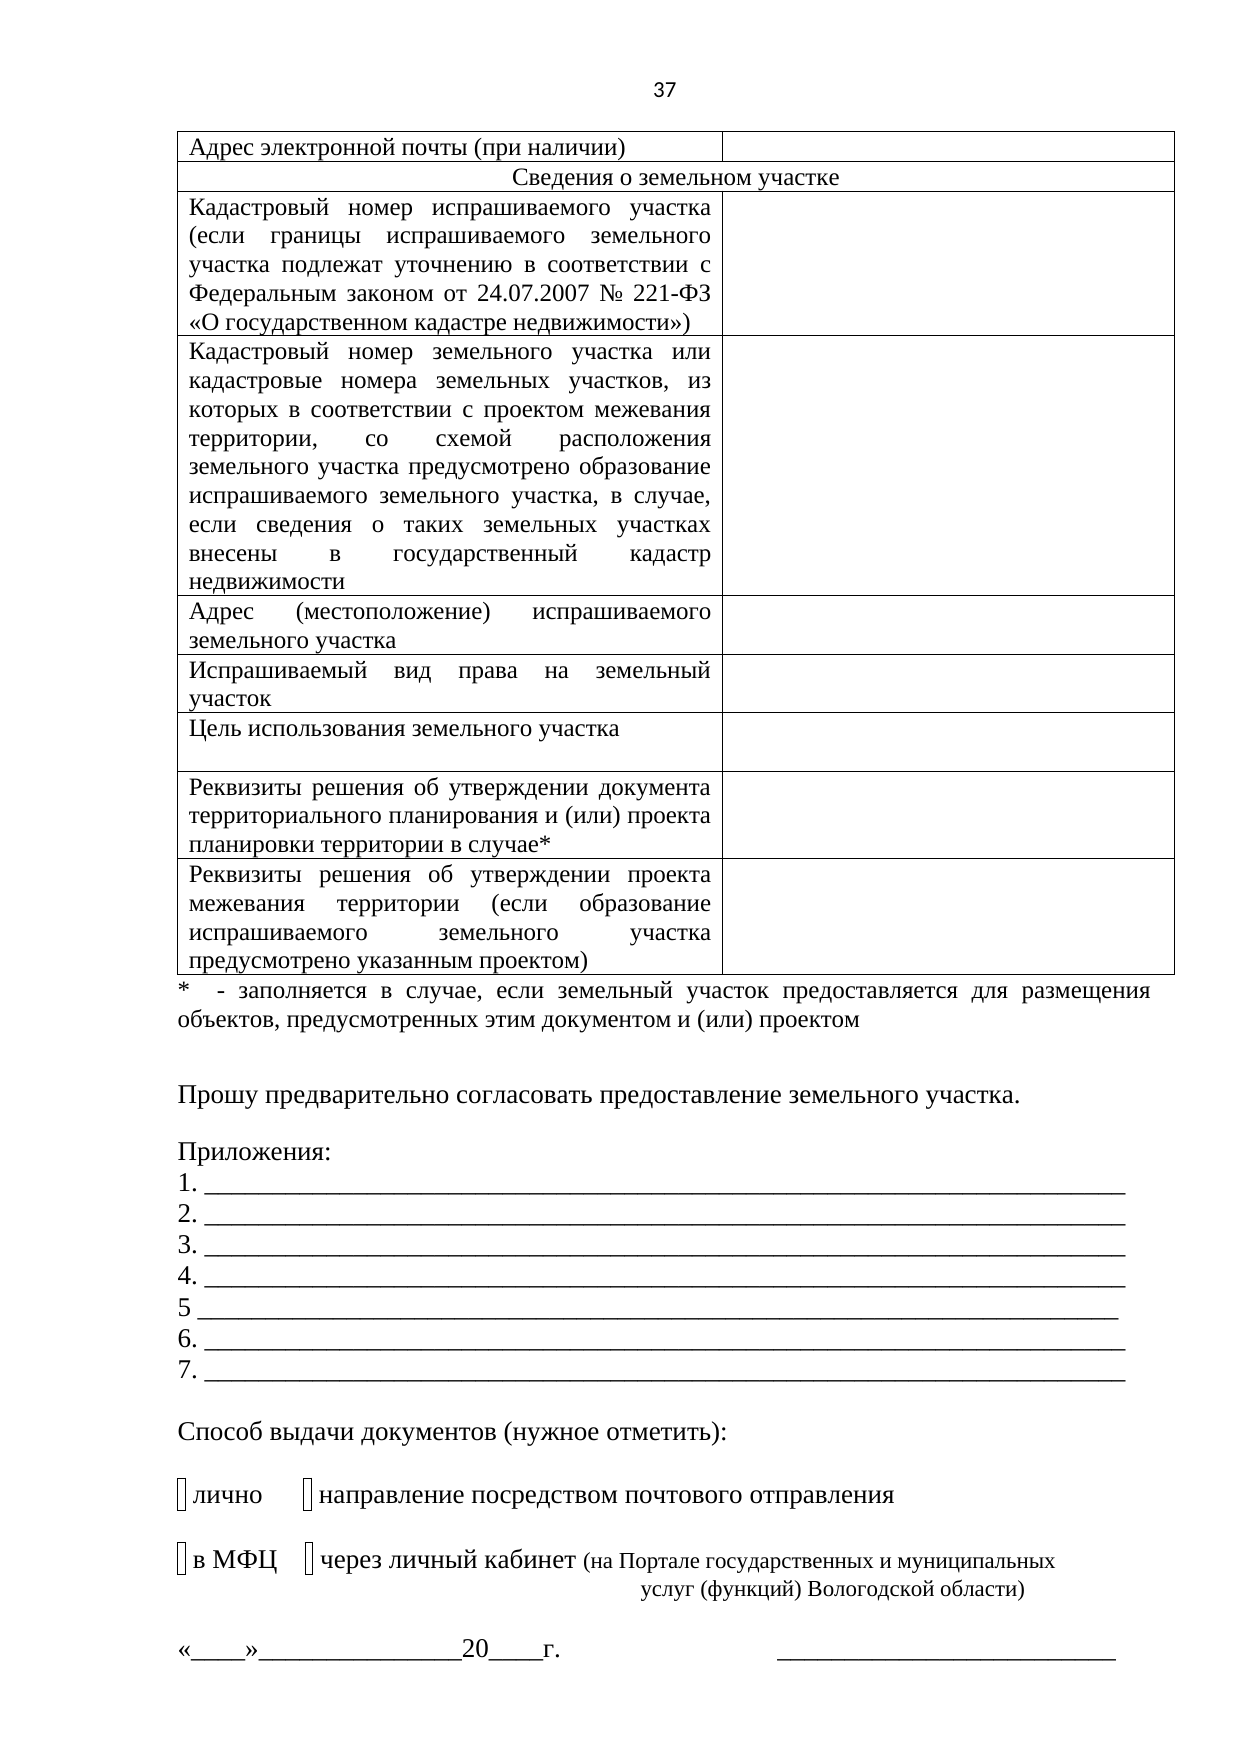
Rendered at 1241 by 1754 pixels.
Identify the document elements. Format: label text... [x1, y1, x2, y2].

table_cell [723, 859, 1174, 974]
text 1. ____________________________________________________________________ [177, 1166, 1152, 1197]
text ⁯ лично ⁯ направление посредством почтового отправления [186, 1477, 311, 1511]
table_cell Адрес электронной почты (при наличии) [178, 132, 722, 161]
text Приложения: [177, 1135, 1152, 1166]
table_cell [723, 336, 1174, 595]
table_cell [723, 713, 1174, 771]
text ⁯ в МФЦ ⁯ через личный кабинет (на Портале государственных и муниципальных [313, 1542, 1152, 1575]
text 3. ____________________________________________________________________ [177, 1228, 1152, 1259]
table_cell Сведения о земельном участке [178, 162, 1174, 191]
text 6. ____________________________________________________________________ [177, 1322, 1152, 1353]
table_cell Реквизиты решения об утверждении проекта межевания территории (если образование испрашиваемого земельного участка предусмотрено указанным проектом) [178, 859, 722, 974]
table_cell Адрес (местоположение) испрашиваемого земельного участка [178, 596, 722, 654]
text 2. ____________________________________________________________________ [177, 1197, 1152, 1228]
table_cell [723, 192, 1174, 335]
text 7. ____________________________________________________________________ [177, 1353, 1152, 1384]
table_cell [723, 655, 1174, 712]
table_cell Цель использования земельного участка [178, 713, 722, 771]
text Прошу предварительно согласовать предоставление земельного участка. [177, 1078, 1152, 1109]
table_cell Испрашиваемый вид права на земельный участок [178, 655, 722, 712]
table_cell Кадастровый номер земельного участка или кадастровые номера земельных участков, из которых в соответствии с проектом межевания территории, со схемой расположения земельного участка предусмотрено образование испрашиваемого земельного участка, в случае, если сведения о таких земельных участках внесены в государственный кадастр недвижимости [178, 336, 722, 595]
text 5 ____________________________________________________________________ [177, 1291, 1152, 1322]
table_cell Кадастровый номер испрашиваемого участка (если границы испрашиваемого земельного участка подлежат уточнению в соответствии с Федеральным законом от 24.07.2007 № 221-ФЗ «О государственном кадастре недвижимости») [178, 192, 722, 335]
table_cell [723, 596, 1174, 654]
text 4. ____________________________________________________________________ [177, 1259, 1152, 1291]
text * - заполняется в случае, если земельный участок предоставляется для размещения объектов, предусмотренных этим документом и (или) проектом [177, 975, 1152, 1033]
text ⁯ лично ⁯ направление посредством почтового отправления [312, 1477, 1152, 1511]
table_cell [723, 772, 1174, 858]
text Способ выдачи документов (нужное отметить): [177, 1415, 1152, 1446]
table_cell [723, 132, 1174, 161]
text услуг (функций) Вологодской области) [177, 1575, 1152, 1601]
table_cell Реквизиты решения об утверждении документа территориального планирования и (или) проекта планировки территории в случае* [178, 772, 722, 858]
text «____»_______________20____г. _________________________ [177, 1633, 1152, 1664]
